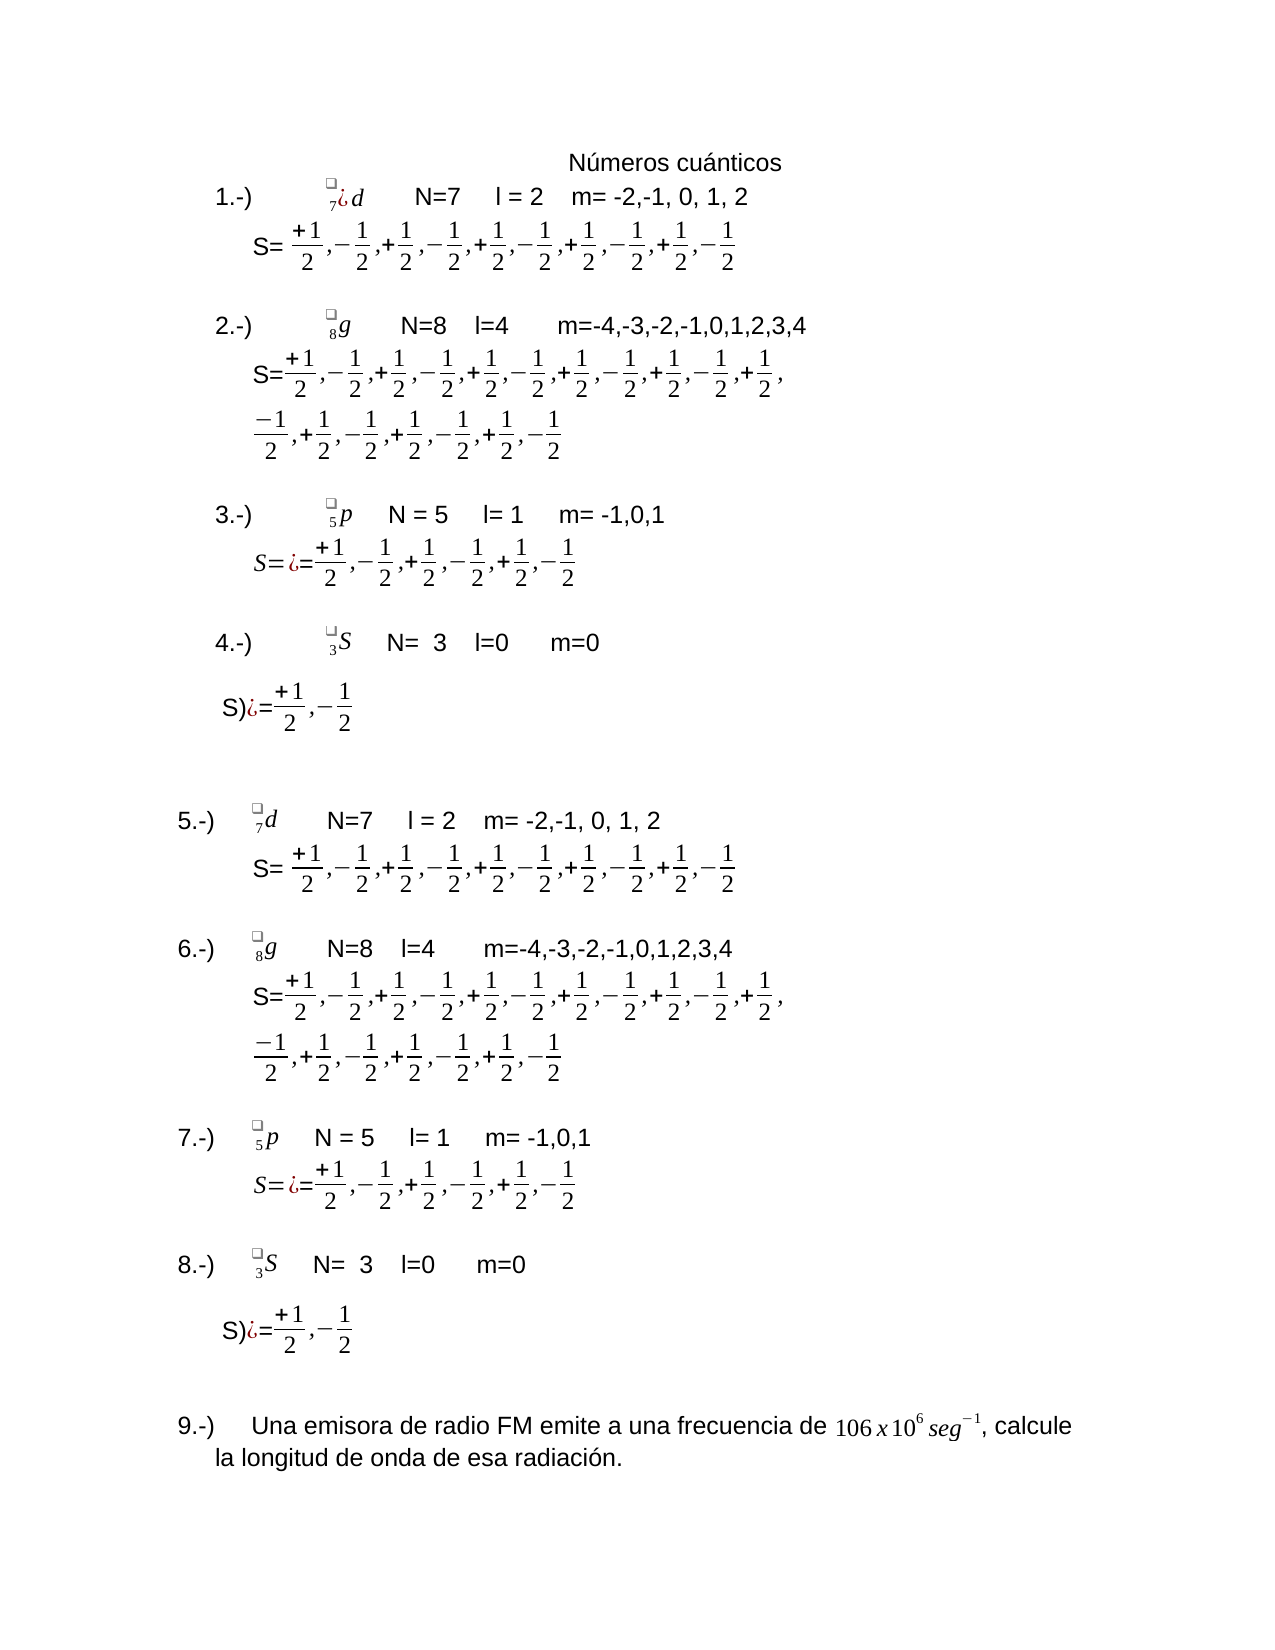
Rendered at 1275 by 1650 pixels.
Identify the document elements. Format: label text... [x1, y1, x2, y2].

list N= 3 l=0 m=0 [215, 626, 1098, 659]
list Una emisora de radio FM emite a una frecuencia de , calcule la longitud de onda de esa radiación. [177, 1409, 1098, 1472]
list S= [252, 345, 1098, 404]
list S= [252, 217, 1098, 276]
list S= [252, 839, 1098, 898]
list N=8 l=4 m=-4,-3,-2,-1,0,1,2,3,4 [215, 309, 1098, 342]
list N = 5 l= 1 m= -1,0,1 [215, 498, 1098, 531]
list N=7 l = 2 m= -2,-1, 0, 1, 2 [177, 804, 1098, 837]
list N = 5 l= 1 m= -1,0,1 [177, 1121, 1098, 1154]
list = [252, 1156, 1098, 1215]
list N=7 l = 2 m= -2,-1, 0, 1, 2 [215, 179, 1098, 214]
list = [252, 534, 1098, 593]
list N= 3 l=0 m=0 [177, 1248, 1098, 1282]
list N=8 l=4 m=-4,-3,-2,-1,0,1,2,3,4 [177, 932, 1098, 965]
text S)= [215, 678, 1098, 737]
list S= [252, 967, 1098, 1026]
list Números cuánticos [252, 148, 1098, 176]
text S)= [215, 1301, 1098, 1359]
